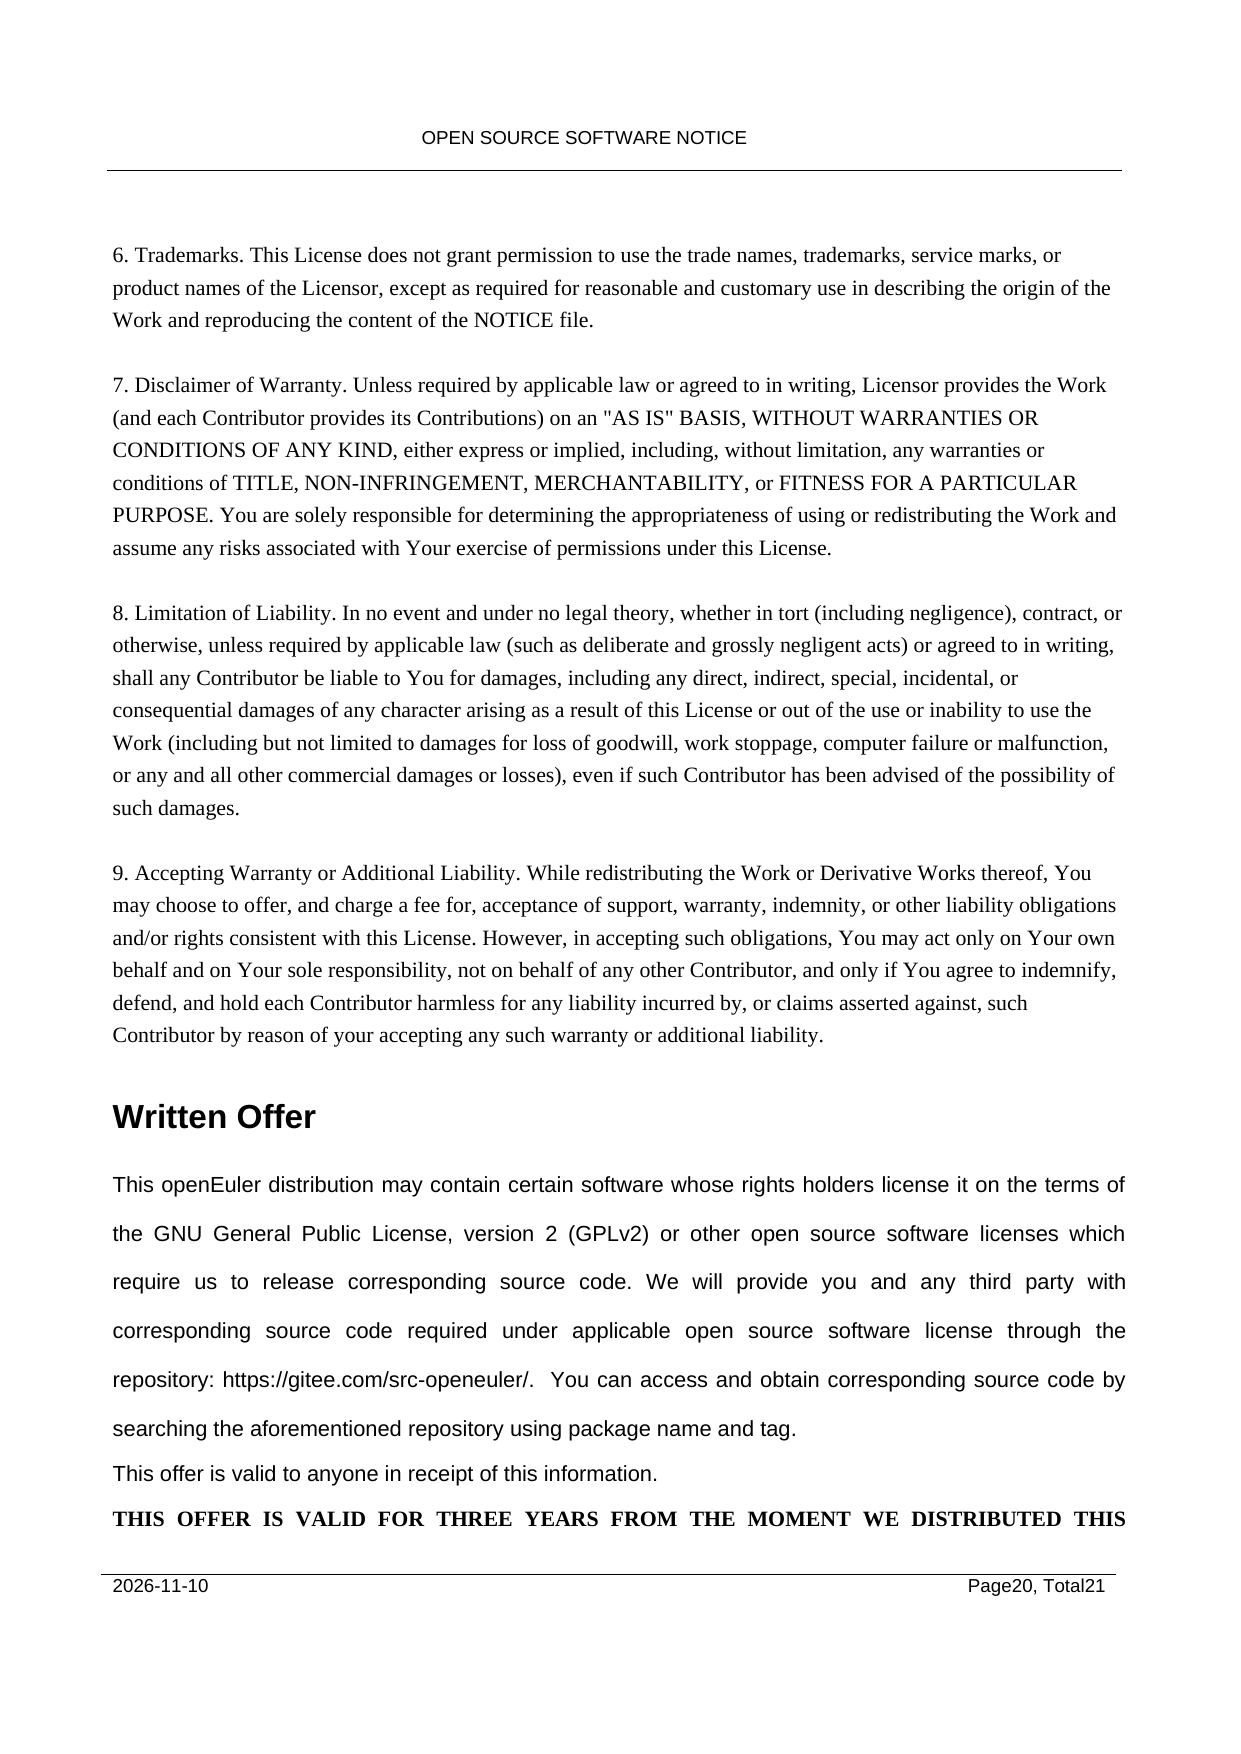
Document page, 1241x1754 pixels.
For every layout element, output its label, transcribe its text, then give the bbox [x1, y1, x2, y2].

text Written Offer [112, 1084, 1128, 1149]
text This offer is valid to anyone in receipt of this information. [112, 1457, 1128, 1489]
text This openEuler distribution may contain certain software whose rights holders license it on the terms of the GNU General Public License, version 2 (GPLv2) or other open source software licenses which require us to release corresponding source code. We will provide you and any third party with corresponding source code required under applicable open source software license through the repository: https://gitee.com/src-openeuler/. You can access and obtain corresponding source code by searching the aforementioned repository using package name and tag. [112, 1168, 1128, 1444]
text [112, 1502, 1128, 1534]
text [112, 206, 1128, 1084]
